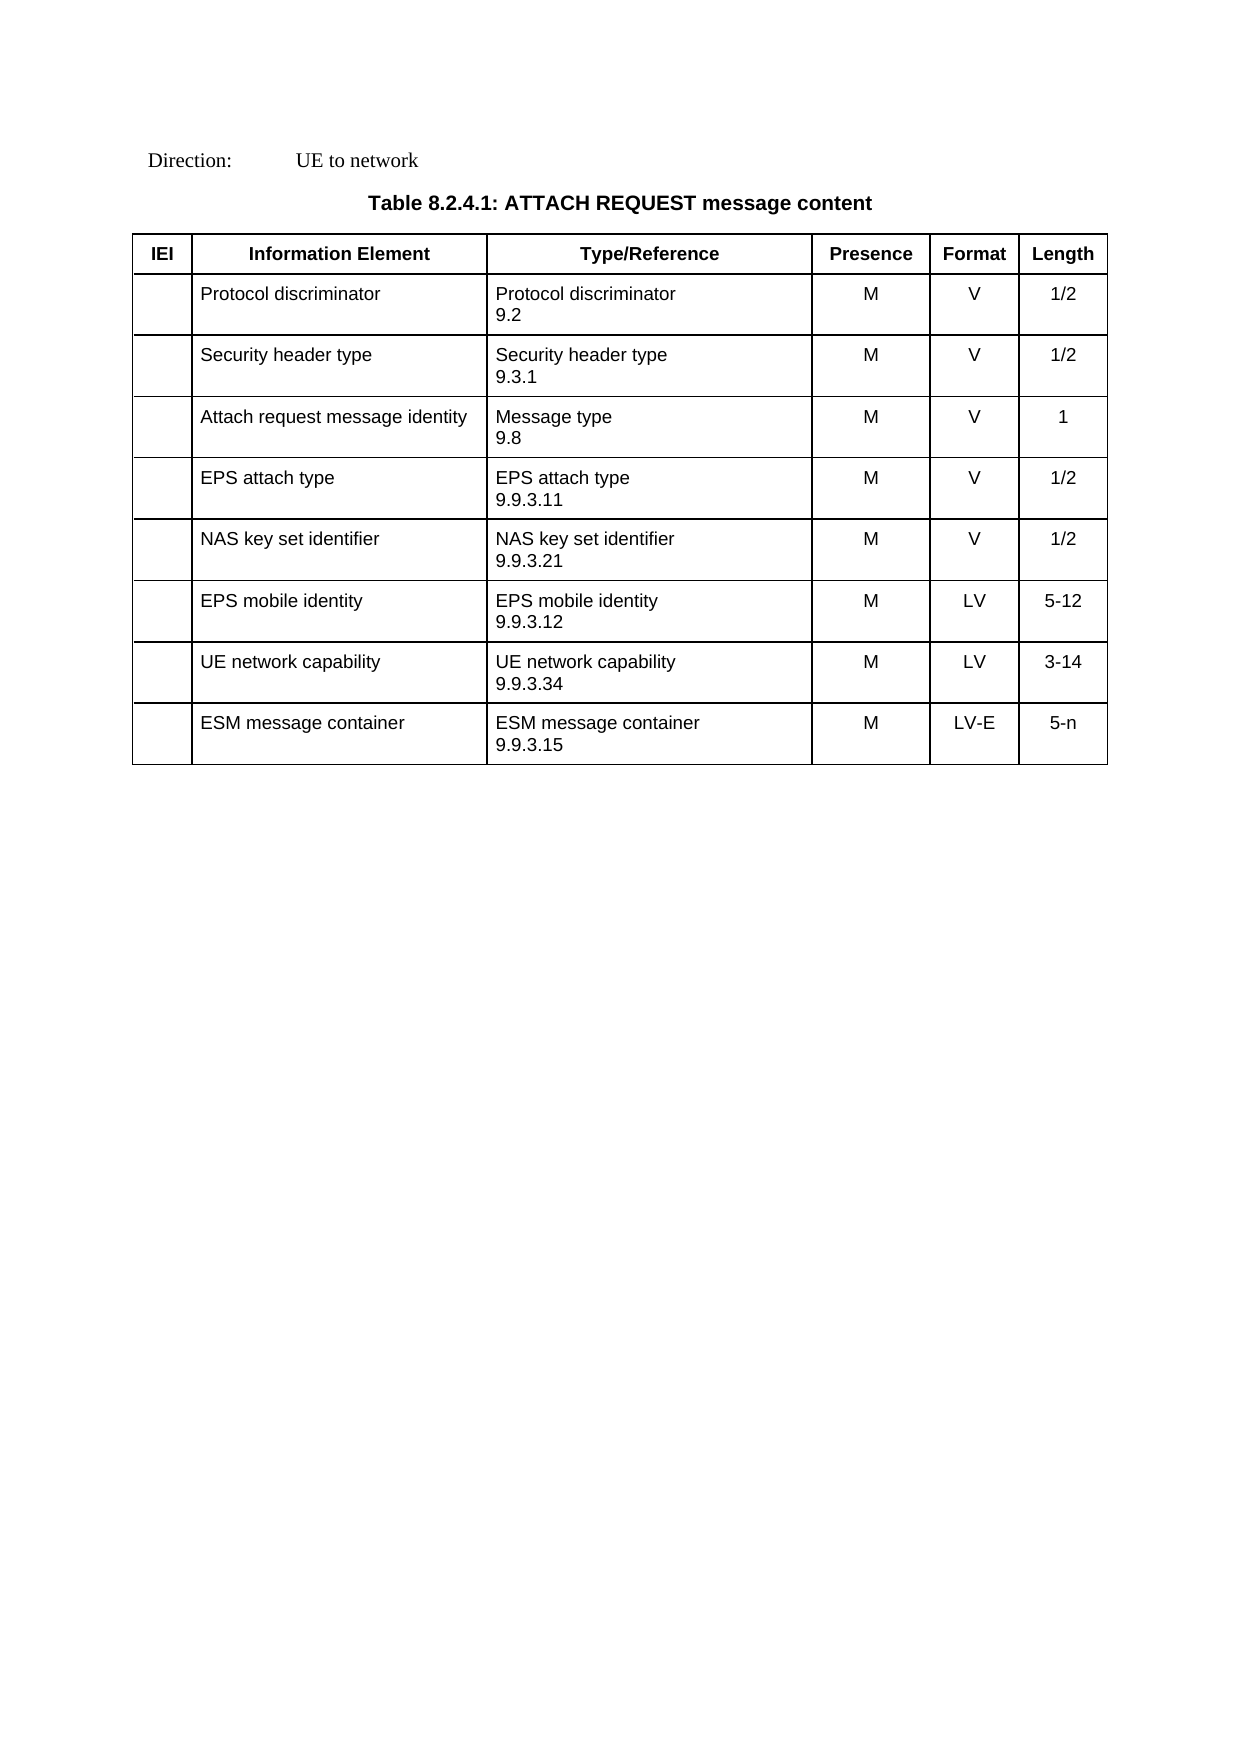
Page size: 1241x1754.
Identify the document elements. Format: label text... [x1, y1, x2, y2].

table_cell [133, 458, 191, 518]
table_cell M [813, 458, 929, 518]
table_header IEI [133, 235, 191, 273]
table_cell LV [931, 581, 1018, 641]
table_header Length [1020, 235, 1107, 273]
table_cell NAS key set identifier 9.9.3.21 [488, 520, 811, 579]
table_cell [133, 581, 191, 641]
table_cell ESM message container [193, 704, 486, 764]
table_cell [133, 397, 191, 457]
table_cell V [931, 397, 1018, 457]
table_cell 1/2 [1020, 336, 1107, 396]
table_cell 1/2 [1020, 458, 1107, 518]
table_cell EPS mobile identity [193, 581, 486, 641]
table_cell M [813, 704, 929, 764]
table_cell 1/2 [1020, 275, 1107, 334]
table_cell LV-E [931, 704, 1018, 764]
table_header Format [931, 235, 1018, 273]
table_cell M [813, 643, 929, 702]
table_cell Protocol discriminator [193, 275, 486, 334]
table_cell V [931, 520, 1018, 579]
text Table 8.2.4.1: ATTACH REQUEST message content [118, 190, 1122, 214]
table_cell EPS mobile identity 9.9.3.12 [488, 581, 811, 641]
table_cell 5-12 [1020, 581, 1107, 641]
table_cell M [813, 275, 929, 334]
table_cell EPS attach type 9.9.3.11 [488, 458, 811, 518]
table_cell Message type 9.8 [488, 397, 811, 457]
table_cell 1/2 [1020, 520, 1107, 579]
table_cell [133, 703, 191, 764]
table_cell M [813, 520, 929, 579]
table_cell V [931, 458, 1018, 518]
table_cell [133, 274, 191, 334]
table_cell V [931, 275, 1018, 334]
table_header Type/Reference [488, 235, 811, 273]
table_cell M [813, 397, 929, 457]
table_cell 3-14 [1020, 643, 1107, 702]
table_header Presence [813, 235, 929, 273]
table_cell Attach request message identity [193, 397, 486, 457]
table_cell [133, 335, 191, 396]
table_cell UE network capability [193, 643, 486, 702]
table_cell [133, 519, 191, 579]
table_cell 1 [1020, 397, 1107, 457]
table_cell EPS attach type [193, 458, 486, 518]
table_cell [133, 642, 191, 702]
table_header Information Element [193, 235, 486, 273]
table_cell NAS key set identifier [193, 520, 486, 579]
table_cell M [813, 336, 929, 396]
table_cell 5-n [1020, 704, 1107, 764]
table_cell Protocol discriminator 9.2 [488, 275, 811, 334]
table_cell M [813, 581, 929, 641]
table_cell Security header type 9.3.1 [488, 336, 811, 396]
table_cell Security header type [193, 336, 486, 396]
table_cell V [931, 336, 1018, 396]
table_cell UE network capability 9.9.3.34 [488, 643, 811, 702]
table_cell LV [931, 643, 1018, 702]
text Direction: UE to network [148, 147, 1122, 172]
table_cell ESM message container 9.9.3.15 [488, 704, 811, 764]
